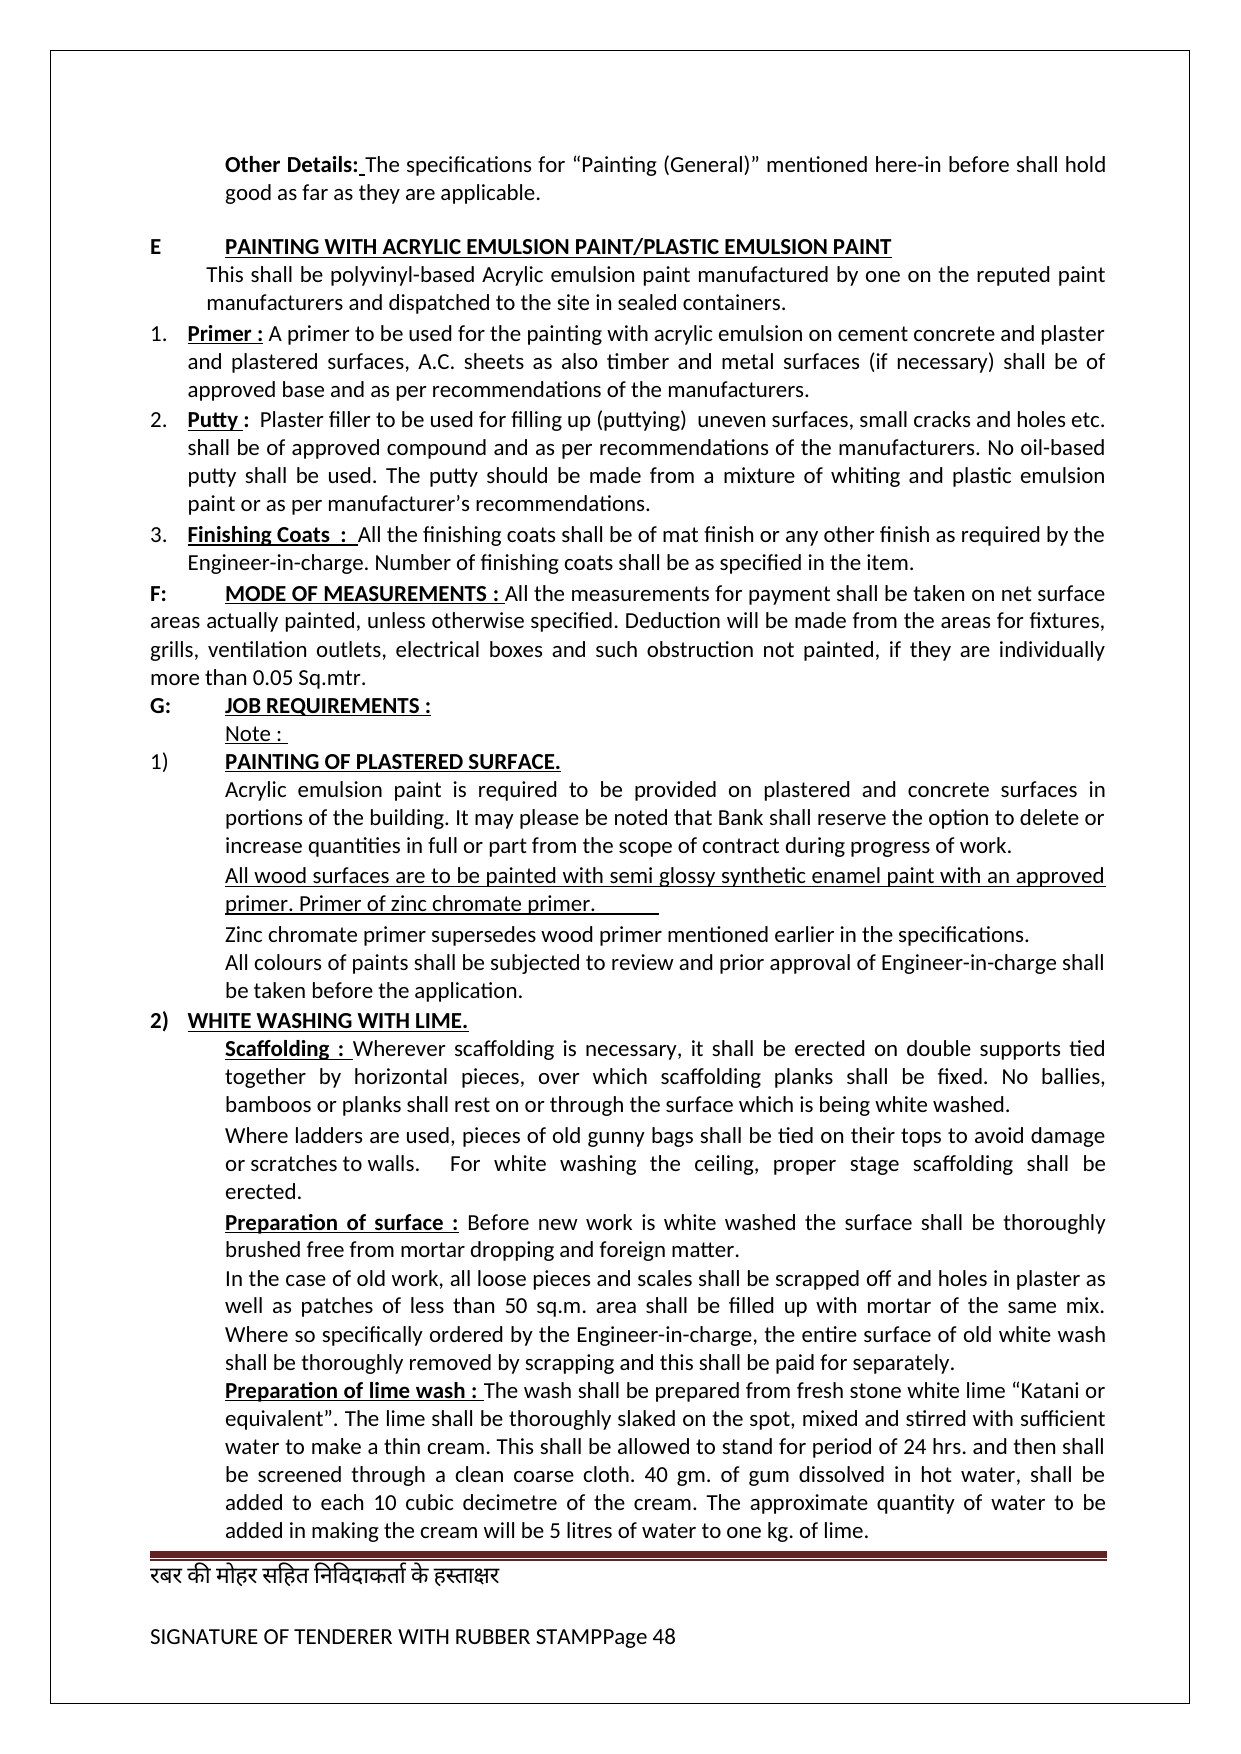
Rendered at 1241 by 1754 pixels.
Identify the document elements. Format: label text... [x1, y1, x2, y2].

text All wood surfaces are to be painted with semi glossy synthetic enamel paint with an approved primer. Primer of zinc chromate primer. [225, 861, 1107, 917]
text Zinc chromate primer supersedes wood primer mentioned earlier in the specifications. [225, 920, 1107, 948]
list Finishing Coats : All the finishing coats shall be of mat finish or any other finish as required by the Engineer-in-charge. Number of finishing coats shall be as specified in the item. [150, 520, 1107, 576]
text G: JOB REQUIREMENTS : [150, 691, 1107, 719]
text Where ladders are used, pieces of old gunny bags shall be tied on their tops to avoid damage or scratches to walls. For white washing the ceiling, proper stage scaffolding shall be erected. [150, 1121, 1107, 1205]
text Other Details: The specifications for “Painting (General)” mentioned here-in before shall hold good as far as they are applicable. [225, 150, 1107, 206]
text Acrylic emulsion paint is required to be provided on plastered and concrete surfaces in portions of the building. It may please be noted that Bank shall reserve the option to delete or increase quantities in full or part from the scope of contract during progress of work. [225, 775, 1107, 859]
text E PAINTING WITH ACRYLIC EMULSION PAINT/PLASTIC EMULSION PAINT [150, 232, 1107, 260]
list Putty : Plaster filler to be used for filling up (puttying) uneven surfaces, small cracks and holes etc. shall be of approved compound and as per recommendations of the manufacturers. No oil-based putty shall be used. The putty should be made from a mixture of whiting and plastic emulsion paint or as per manufacturer’s recommendations. [150, 406, 1107, 518]
text This shall be polyvinyl-based Acrylic emulsion paint manufactured by one on the reputed paint manufacturers and dispatched to the site in sealed containers. [206, 260, 1107, 316]
text Preparation of surface : Before new work is white washed the surface shall be thoroughly brushed free from mortar dropping and foreign matter. [225, 1208, 1107, 1264]
text Note : [150, 719, 1107, 747]
list WHITE WASHING WITH LIME. [150, 1006, 1107, 1034]
text Preparation of lime wash : The wash shall be prepared from fresh stone white lime “Katani or equivalent”. The lime shall be thoroughly slaked on the spot, mixed and stirred with sufficient water to make a thin cream. This shall be allowed to stand for period of 24 hrs. and then shall be screened through a clean coarse cloth. 40 gm. of gum dissolved in hot water, shall be added to each 10 cubic decimetre of the cream. The approximate quantity of water to be added in making the cream will be 5 litres of water to one kg. of lime. [225, 1376, 1107, 1544]
list Primer : A primer to be used for the painting with acrylic emulsion on cement concrete and plaster and plastered surfaces, A.C. sheets as also timber and metal surfaces (if necessary) shall be of approved base and as per recommendations of the manufacturers. [150, 319, 1107, 403]
text All colours of paints shall be subjected to review and prior approval of Engineer-in-charge shall be taken before the application. [225, 948, 1107, 1004]
text Scaffolding : Wherever scaffolding is necessary, it shall be erected on double supports tied together by horizontal pieces, over which scaffolding planks shall be fixed. No ballies, bamboos or planks shall rest on or through the surface which is being white washed. [225, 1034, 1107, 1118]
text 1) PAINTING OF PLASTERED SURFACE. [150, 747, 1107, 775]
text In the case of old work, all loose pieces and scales shall be scrapped off and holes in plaster as well as patches of less than 50 sq.m. area shall be filled up with mortar of the same mix. Where so specifically ordered by the Engineer-in-charge, the entire surface of old white wash shall be thoroughly removed by scrapping and this shall be paid for separately. [150, 1264, 1107, 1376]
text F: MODE OF MEASUREMENTS : All the measurements for payment shall be taken on net surface areas actually painted, unless otherwise specified. Deduction will be made from the areas for fixtures, grills, ventilation outlets, electrical boxes and such obstruction not painted, if they are individually more than 0.05 Sq.mtr. [150, 579, 1107, 691]
